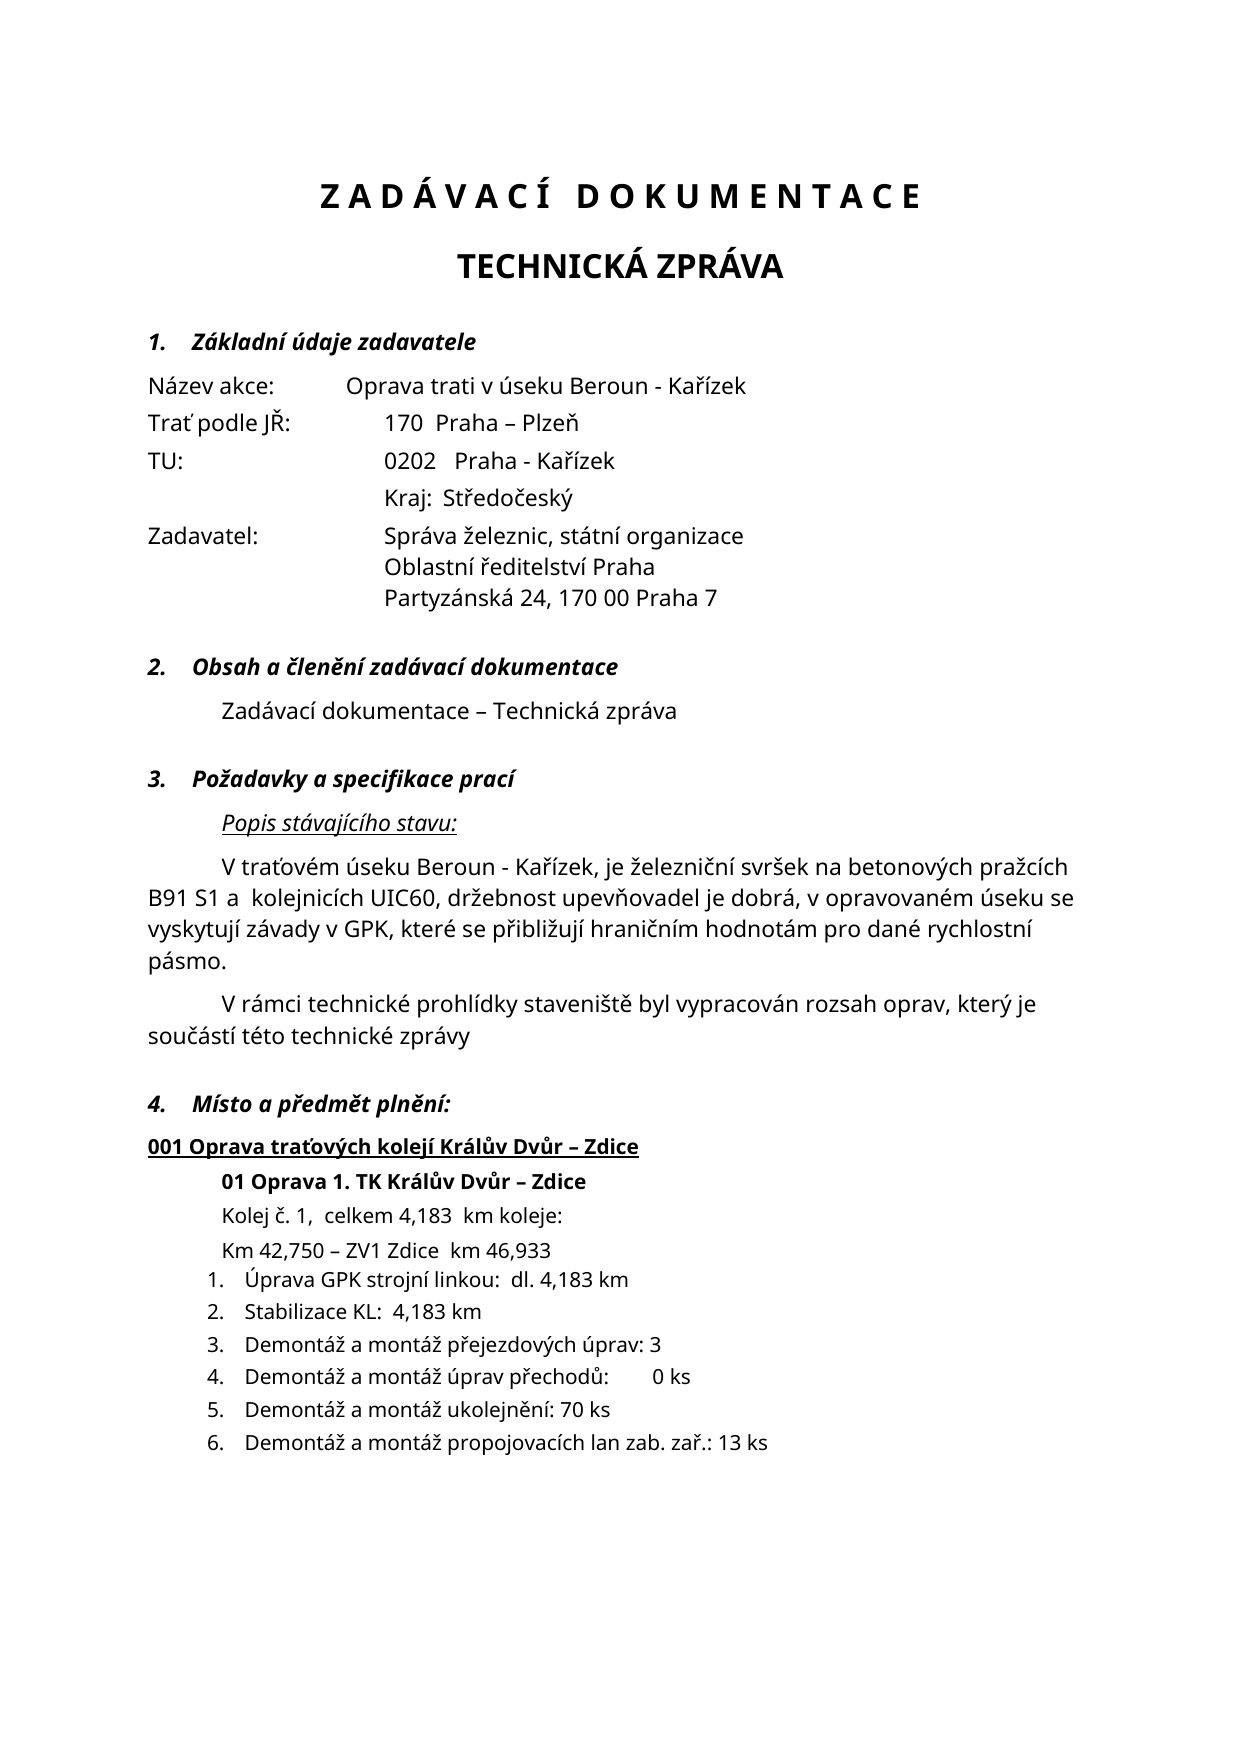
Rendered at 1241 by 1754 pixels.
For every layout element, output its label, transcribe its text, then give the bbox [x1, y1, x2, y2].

text Zadavatel: Správa železnic, státní organizace [148, 520, 1093, 551]
list Demontáž a montáž propojovacích lan zab. zař.: 13 ks [207, 1428, 1093, 1456]
text Km 42,750 – ZV1 Zdice km 46,933 [148, 1236, 1093, 1265]
title TECHNICKÁ ZPRÁVA [148, 243, 1093, 288]
subtitle Obsah a členění zadávací dokumentace [148, 651, 1093, 682]
list Úprava GPK strojní linkou: dl. 4,183 km [207, 1265, 1093, 1293]
subtitle Základní údaje zadavatele [148, 326, 1093, 357]
text Popis stávajícího stavu: [148, 807, 1093, 838]
list TU: 0202 Praha - Kařízek [148, 445, 1093, 476]
list Kraj: Středočeský [148, 482, 1093, 513]
text V traťovém úseku Beroun - Kařízek, je železniční svršek na betonových pražcích B91 S1 a kolejnicích UIC60, držebnost upevňovadel je dobrá, v opravovaném úseku se vyskytují závady v GPK, které se přibližují hraničním hodnotám pro dané rychlostní pásmo. [148, 851, 1093, 976]
title Z A D Á V A C Í D O K U M E N T A C E [148, 173, 1093, 218]
text 001 Oprava traťových kolejí Králův Dvůr – Zdice [148, 1132, 1093, 1161]
list Oblastní ředitelství Praha [148, 551, 1093, 582]
list Partyzánská 24, 170 00 Praha 7 [148, 582, 1093, 613]
list Demontáž a montáž úprav přechodů: 0 ks [207, 1362, 1093, 1391]
list Trať podle JŘ: 170 Praha – Plzeň [148, 407, 1093, 438]
subtitle Místo a předmět plnění: [148, 1088, 1093, 1120]
text Název akce: Oprava trati v úseku Beroun - Kařízek [148, 370, 1093, 401]
subtitle Požadavky a specifikace prací [148, 763, 1093, 795]
list Demontáž a montáž přejezdových úprav: 3 [207, 1330, 1093, 1358]
text V rámci technické prohlídky staveniště byl vypracován rozsah oprav, který je součástí této technické zprávy [148, 988, 1093, 1051]
list Demontáž a montáž ukolejnění: 70 ks [207, 1395, 1093, 1423]
text 01 Oprava 1. TK Králův Dvůr – Zdice [148, 1167, 1093, 1195]
text Kolej č. 1, celkem 4,183 km koleje: [148, 1202, 1093, 1230]
list Stabilizace KL: 4,183 km [207, 1297, 1093, 1326]
list Zadávací dokumentace – Technická zpráva [148, 695, 1093, 726]
